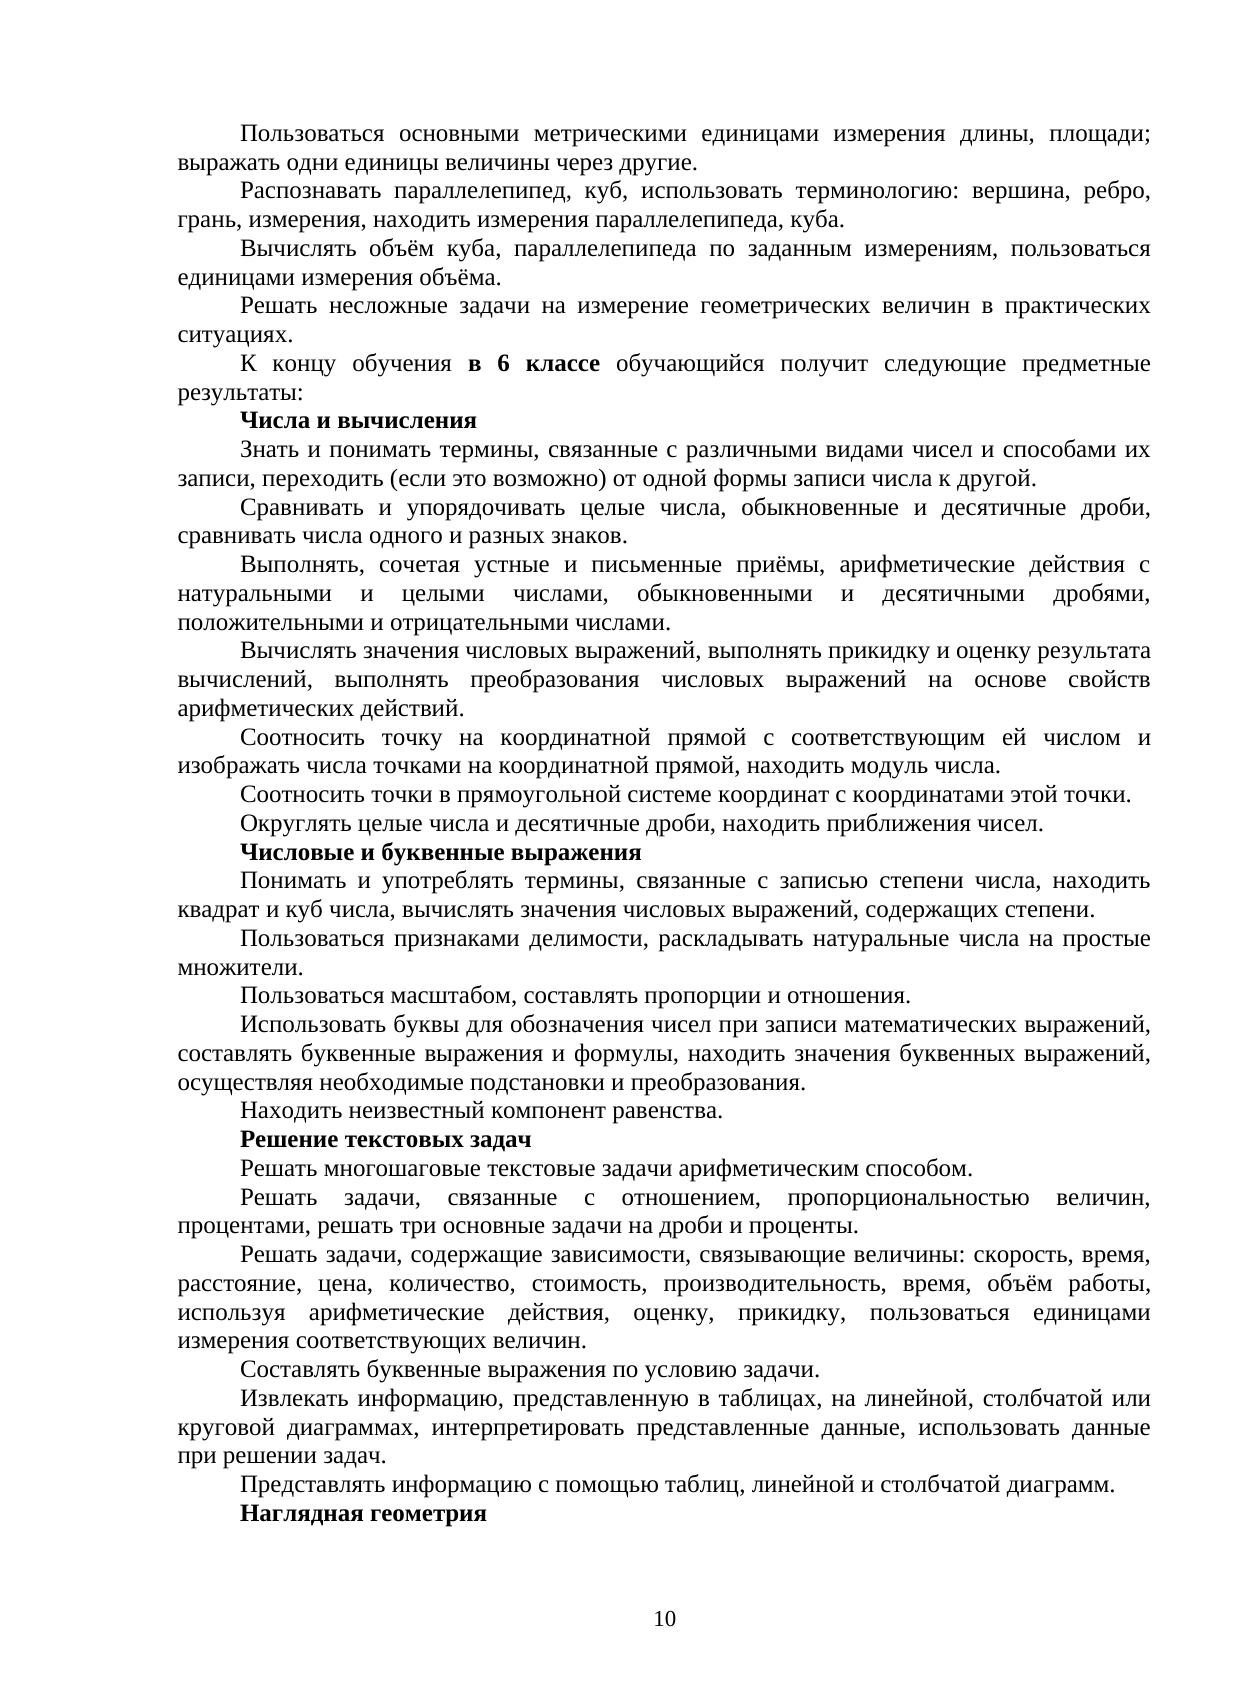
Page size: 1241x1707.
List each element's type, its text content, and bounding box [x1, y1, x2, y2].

text Использовать буквы для обозначения чисел при записи математических выражений, составлять буквенные выражения и формулы, находить значения буквенных выражений, осуществляя необходимые подстановки и преобразования. [177, 1009, 1152, 1096]
text Пользоваться основными метрическими единицами измерения длины, площади; выражать одни единицы величины через другие. [177, 118, 1152, 176]
text Знать и понимать термины, связанные с различными видами чисел и способами их записи, переходить (если это возможно) от одной формы записи числа к другой. [177, 434, 1152, 492]
text Решать задачи, содержащие зависимости, связывающие величины: скорость, время, расстояние, цена, количество, стоимость, производительность, время, объём работы, используя арифметические действия, оценку, прикидку, пользоваться единицами измерения соответствующих величин. [177, 1239, 1152, 1354]
text Представлять информацию с помощью таблиц, линейной и столбчатой диаграмм. [177, 1469, 1152, 1498]
text Вычислять объём куба, параллелепипеда по заданным измерениям, пользоваться единицами измерения объёма. [177, 233, 1152, 291]
text Соотносить точку на координатной прямой с соответствующим ей числом и изображать числа точками на координатной прямой, находить модуль числа. [177, 722, 1152, 779]
text Числовые и буквенные выражения [177, 837, 1152, 866]
text Сравнивать и упорядочивать целые числа, обыкновенные и десятичные дроби, сравнивать числа одного и разных знаков. [177, 492, 1152, 549]
text Решение текстовых задач [177, 1124, 1152, 1153]
text Выполнять, сочетая устные и письменные приёмы, арифметические действия с натуральными и целыми числами, обыкновенными и десятичными дробями, положительными и отрицательными числами. [177, 549, 1152, 636]
text Решать задачи, связанные с отношением, пропорциональностью величин, процентами, решать три основные задачи на дроби и проценты. [177, 1182, 1152, 1239]
text Соотносить точки в прямоугольной системе координат с координатами этой точки. [177, 779, 1152, 808]
text Решать несложные задачи на измерение геометрических величин в практических ситуациях. [177, 291, 1152, 348]
text Решать многошаговые текстовые задачи арифметическим способом. [177, 1153, 1152, 1182]
text Числа и вычисления [177, 406, 1152, 434]
text Составлять буквенные выражения по условию задачи. [177, 1354, 1152, 1383]
text Наглядная геометрия [177, 1498, 1152, 1527]
text Пользоваться масштабом, составлять пропорции и отношения. [177, 981, 1152, 1009]
text Понимать и употреблять термины, связанные с записью степени числа, находить квадрат и куб числа, вычислять значения числовых выражений, содержащих степени. [177, 866, 1152, 923]
text Пользоваться признаками делимости, раскладывать натуральные числа на простые множители. [177, 923, 1152, 981]
text Находить неизвестный компонент равенства. [177, 1096, 1152, 1124]
text Распознавать параллелепипед, куб, использовать терминологию: вершина, ребро, грань, измерения, находить измерения параллелепипеда, куба. [177, 176, 1152, 233]
text Вычислять значения числовых выражений, выполнять прикидку и оценку результата вычислений, выполнять преобразования числовых выражений на основе свойств арифметических действий. [177, 636, 1152, 722]
text Округлять целые числа и десятичные дроби, находить приближения чисел. [177, 808, 1152, 837]
text К концу обучения в 6 классе обучающийся получит следующие предметные результаты: [177, 348, 1152, 406]
text Извлекать информацию, представленную в таблицах, на линейной, столбчатой или круговой диаграммах, интерпретировать представленные данные, использовать данные при решении задач. [177, 1383, 1152, 1469]
